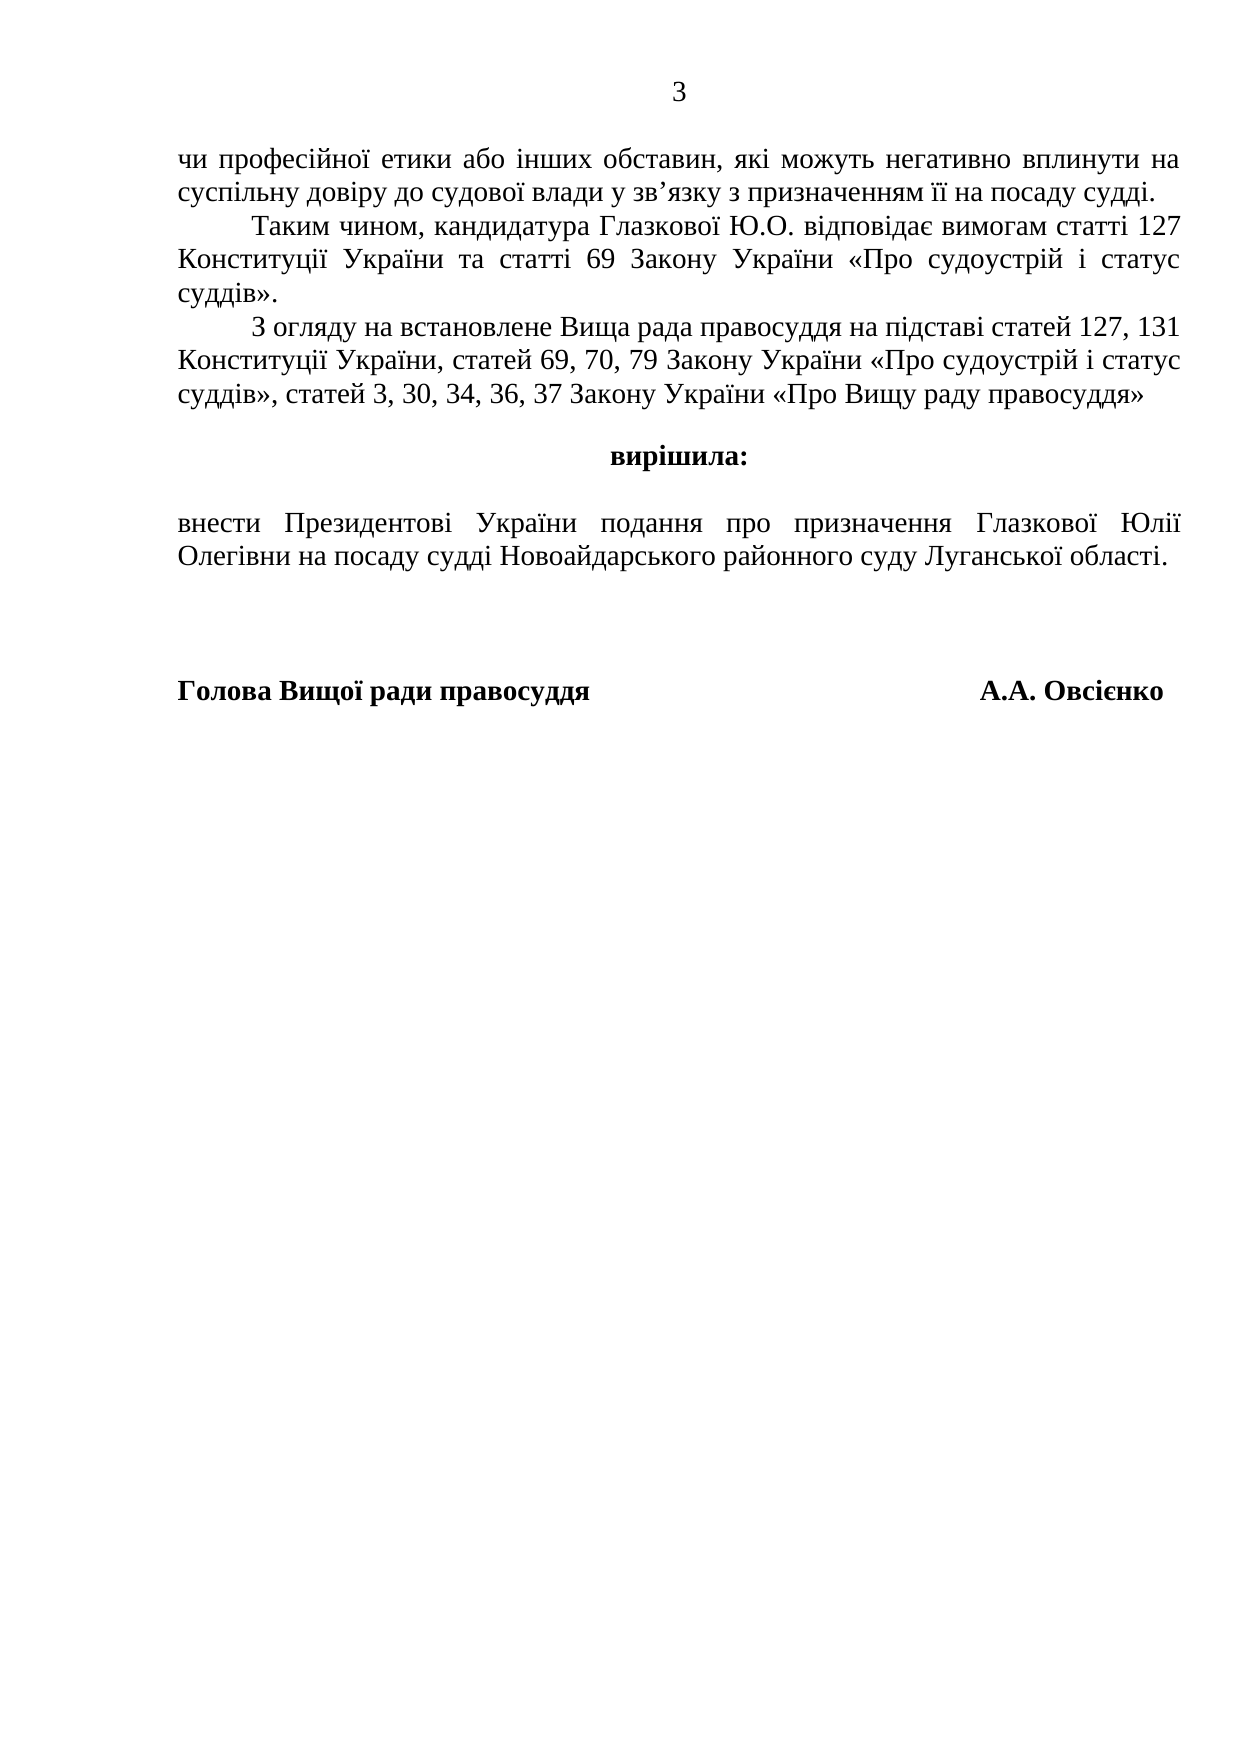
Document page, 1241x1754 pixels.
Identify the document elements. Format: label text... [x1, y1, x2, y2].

text вирішила: [177, 438, 1181, 471]
text внести Президентові України подання про призначення Глазкової Юлії Олегівни на посаду судді Новоайдарського районного суду Луганської області. [177, 505, 1181, 572]
text Голова Вищої ради правосуддя А.А. Овсієнко [177, 673, 1181, 706]
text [177, 141, 1181, 208]
text З огляду на встановлене Вища рада правосуддя на підставі статей 127, 131 Конституції України, статей 69, 70, 79 Закону України «Про судоустрій і статус суддів», статей 3, 30, 34, 36, 37 Закону України «Про Вищу раду правосуддя» [177, 309, 1181, 409]
text Таким чином, кандидатура Глазкової Ю.О. відповідає вимогам статті 127 Конституції України та статті 69 Закону України «Про судоустрій і статус суддів». [177, 208, 1181, 309]
